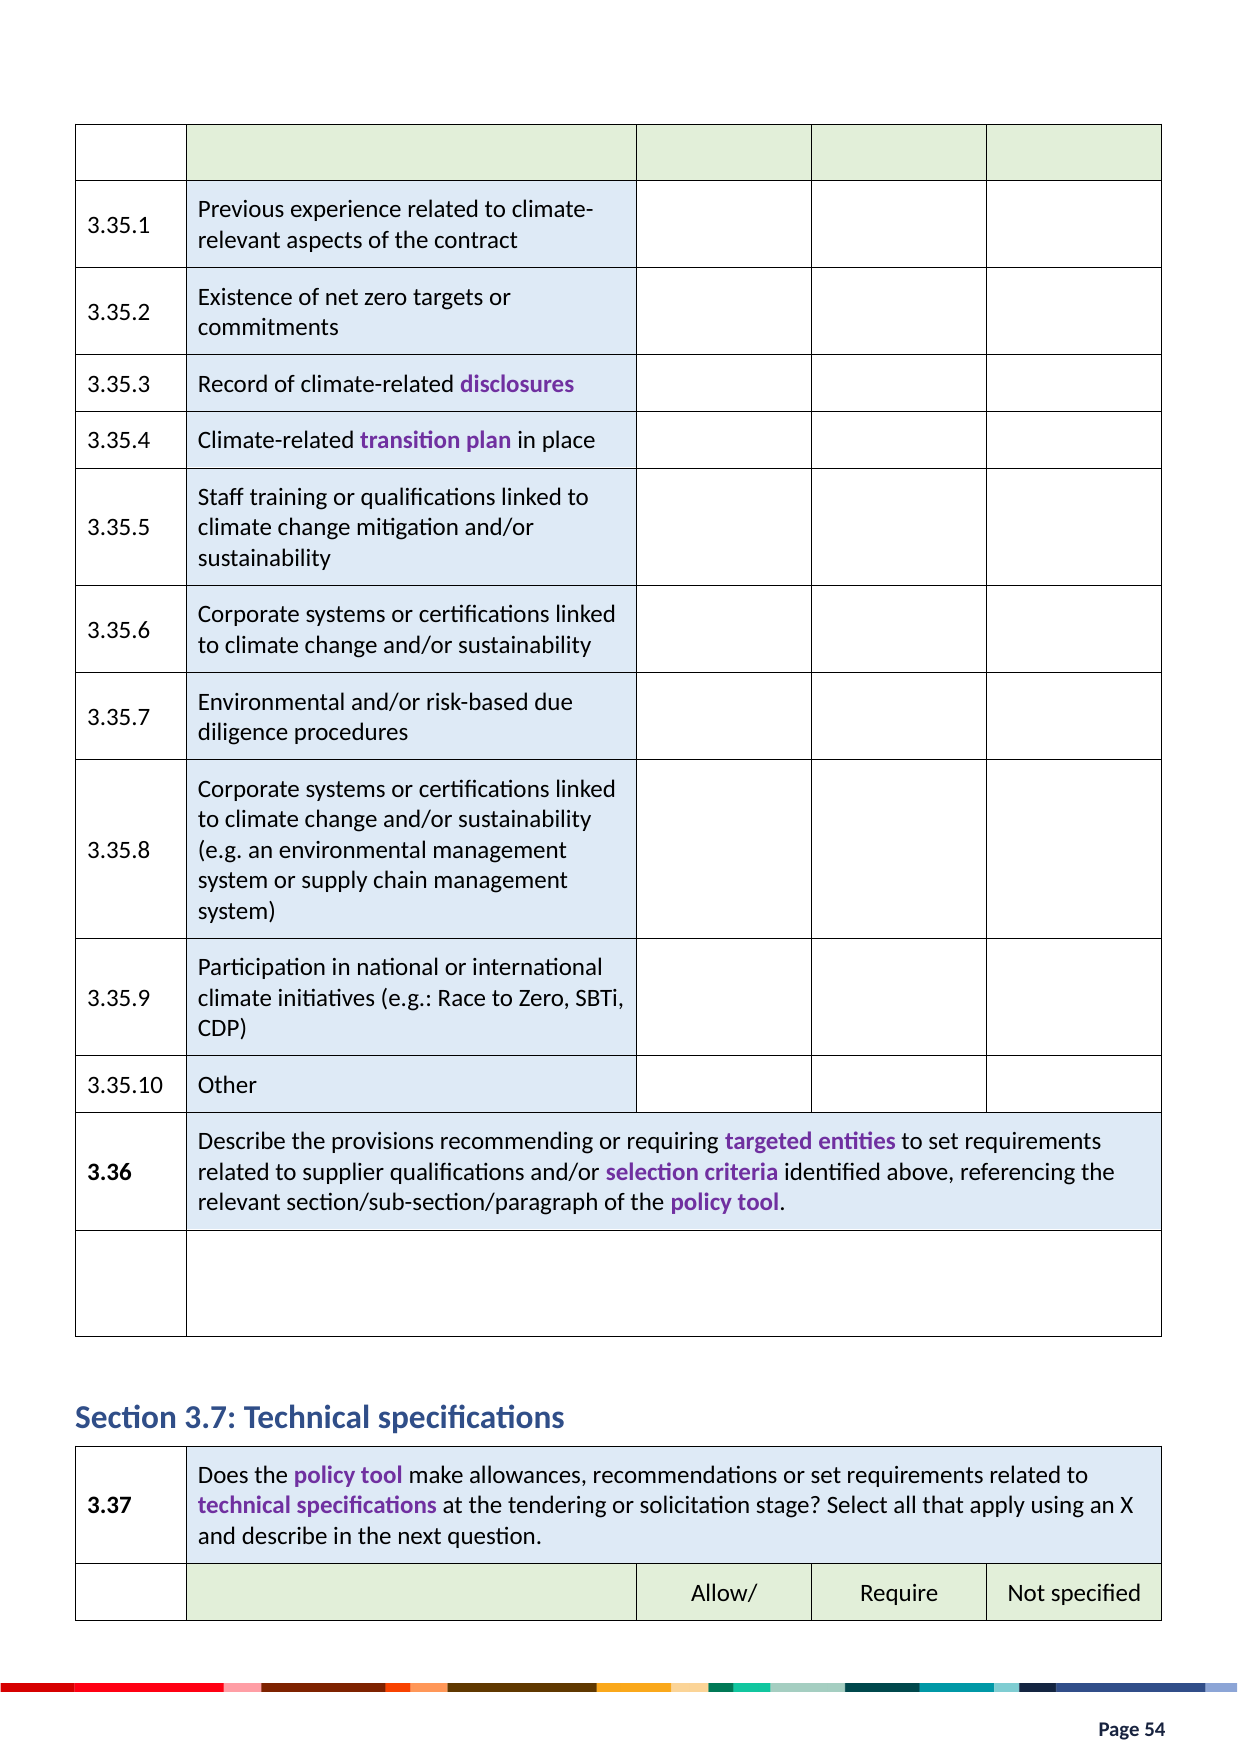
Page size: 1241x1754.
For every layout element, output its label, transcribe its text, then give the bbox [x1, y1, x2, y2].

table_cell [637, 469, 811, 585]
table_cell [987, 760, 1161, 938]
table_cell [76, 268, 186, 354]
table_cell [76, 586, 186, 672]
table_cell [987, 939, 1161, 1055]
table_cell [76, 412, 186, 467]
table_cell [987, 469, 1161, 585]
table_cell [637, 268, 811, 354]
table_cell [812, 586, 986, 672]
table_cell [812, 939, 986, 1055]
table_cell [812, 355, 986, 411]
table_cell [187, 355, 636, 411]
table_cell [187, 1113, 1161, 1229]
subtitle Section 3.7: Technical specifications [75, 1397, 1165, 1437]
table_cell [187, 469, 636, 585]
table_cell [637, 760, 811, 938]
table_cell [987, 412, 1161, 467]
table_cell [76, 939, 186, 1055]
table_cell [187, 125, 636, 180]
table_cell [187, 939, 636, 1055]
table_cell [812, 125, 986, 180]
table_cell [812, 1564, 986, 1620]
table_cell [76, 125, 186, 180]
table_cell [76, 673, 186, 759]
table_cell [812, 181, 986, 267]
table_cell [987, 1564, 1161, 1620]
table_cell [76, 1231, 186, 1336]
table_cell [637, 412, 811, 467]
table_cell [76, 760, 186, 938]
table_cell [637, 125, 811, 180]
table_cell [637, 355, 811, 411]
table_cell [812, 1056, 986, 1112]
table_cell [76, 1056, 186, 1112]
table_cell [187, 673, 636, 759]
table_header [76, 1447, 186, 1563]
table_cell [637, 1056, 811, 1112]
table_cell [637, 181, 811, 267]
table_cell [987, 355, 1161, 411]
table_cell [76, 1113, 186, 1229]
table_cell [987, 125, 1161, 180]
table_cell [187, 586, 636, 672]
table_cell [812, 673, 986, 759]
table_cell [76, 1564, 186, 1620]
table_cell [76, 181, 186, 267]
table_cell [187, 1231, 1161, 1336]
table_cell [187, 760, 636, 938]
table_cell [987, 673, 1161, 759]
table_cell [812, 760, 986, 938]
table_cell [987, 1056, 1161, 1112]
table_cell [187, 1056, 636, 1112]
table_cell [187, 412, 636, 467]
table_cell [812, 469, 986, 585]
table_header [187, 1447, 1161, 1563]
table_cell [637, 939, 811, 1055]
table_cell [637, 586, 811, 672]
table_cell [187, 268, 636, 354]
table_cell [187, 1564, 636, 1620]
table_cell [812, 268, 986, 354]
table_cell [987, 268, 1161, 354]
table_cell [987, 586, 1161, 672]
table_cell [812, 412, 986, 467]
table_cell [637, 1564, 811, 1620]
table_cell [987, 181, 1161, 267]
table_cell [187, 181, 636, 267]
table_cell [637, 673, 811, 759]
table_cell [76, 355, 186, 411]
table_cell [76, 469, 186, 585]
picture [0, 1683, 1236, 1692]
